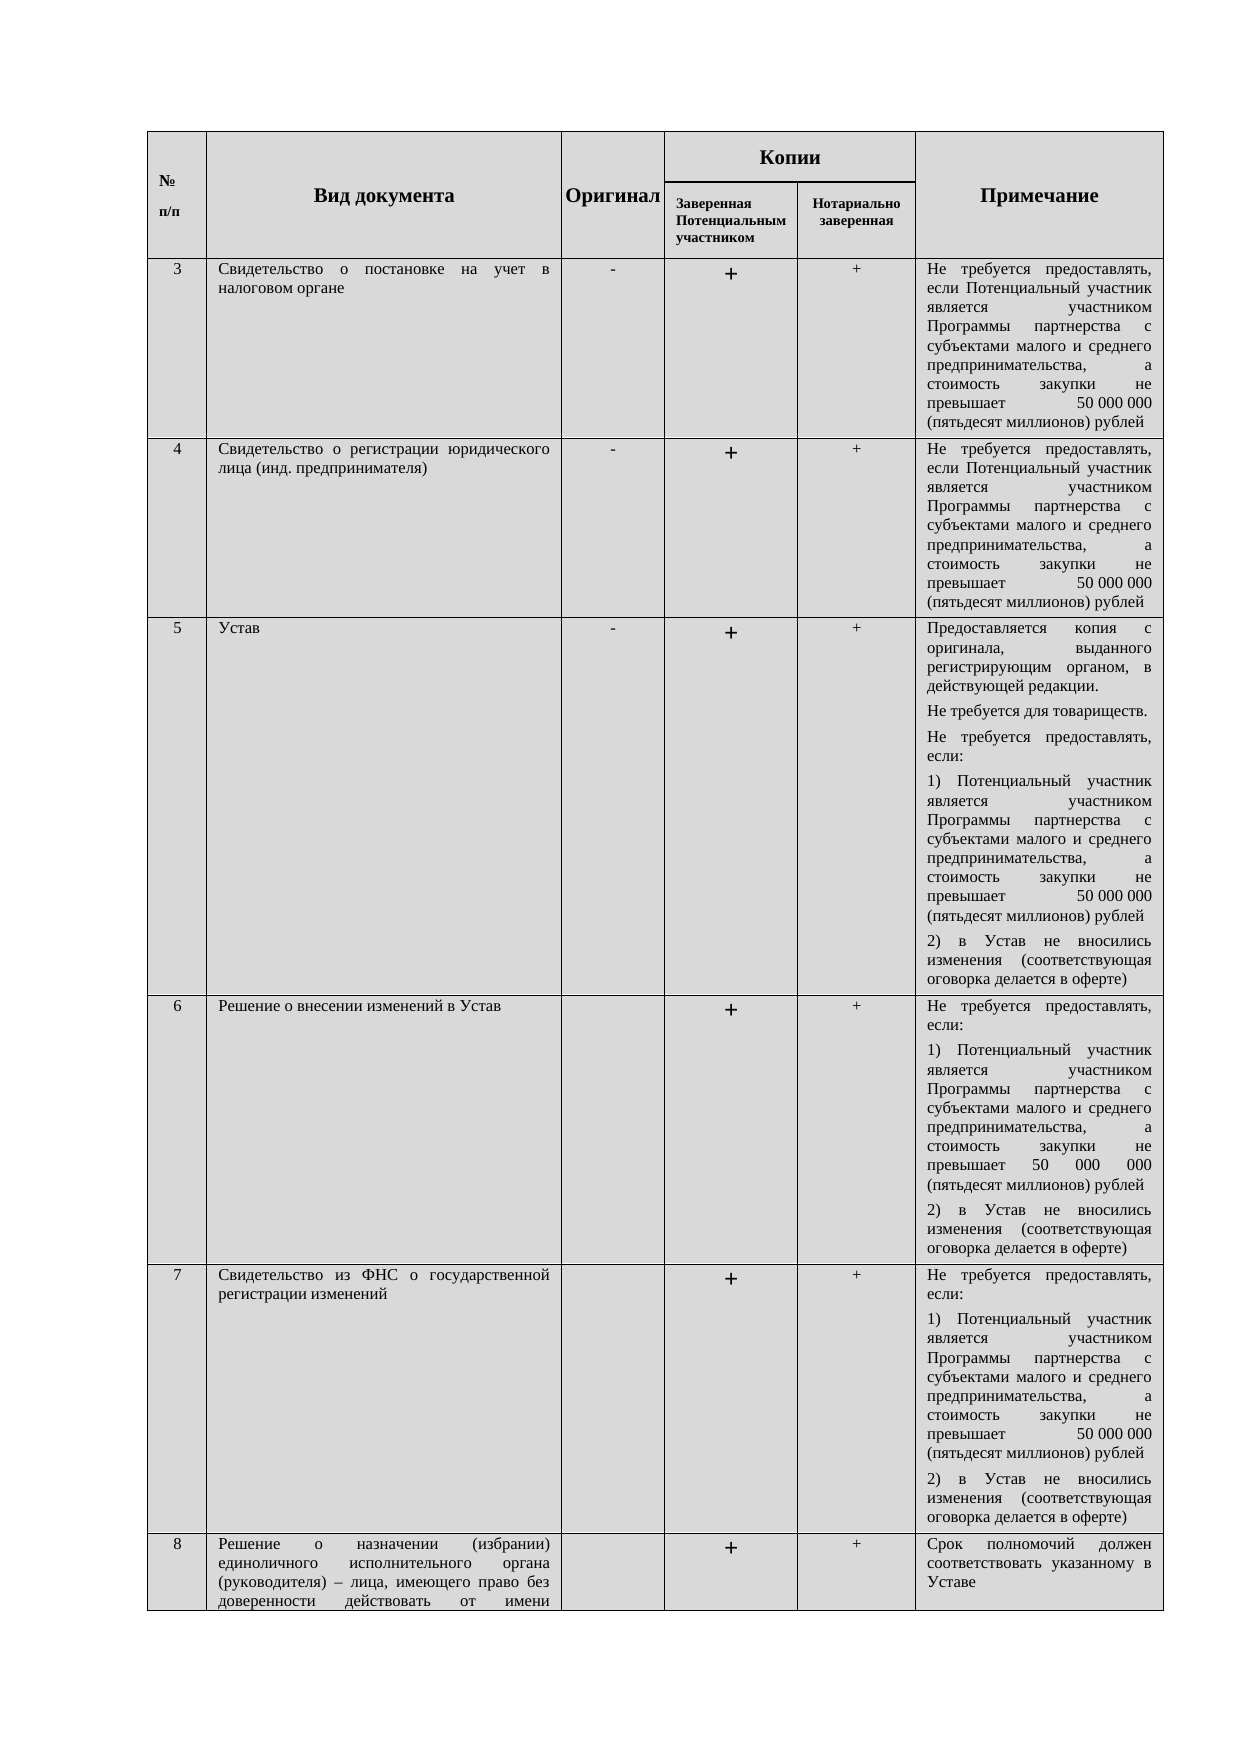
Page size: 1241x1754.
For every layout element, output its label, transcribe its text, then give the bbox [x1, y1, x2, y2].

table_cell + [665, 1265, 797, 1532]
table_cell Не требуется предоставлять, если Потенциальный участник является участником Программы партнерства с субъектами малого и среднего предпринимательства, а стоимость закупки не превышает 50 000 000 (пятьдесят миллионов) рублей [916, 439, 1163, 617]
table_cell Устав [207, 618, 561, 994]
table_cell Не требуется предоставлять, если Потенциальный участник является участником Программы партнерства с субъектами малого и среднего предпринимательства, а стоимость закупки не превышает 50 000 000 (пятьдесят миллионов) рублей [916, 259, 1163, 437]
table_cell Не требуется предоставлять, если: 1) Потенциальный участник является участником Программы партнерства с субъектами малого и среднего предпринимательства, а стоимость закупки не превышает 50 000 000 (пятьдесят миллионов) рублей 2) в Устав не вносились изменения (соответствующая оговорка делается в оферте) [916, 1265, 1163, 1532]
table_cell + [665, 1534, 797, 1610]
table_cell - [562, 259, 664, 437]
table_cell + [798, 259, 915, 437]
table_cell + [665, 618, 797, 994]
table_header Примечание [916, 132, 1163, 258]
table_cell + [798, 1534, 915, 1610]
table_cell [562, 1265, 664, 1532]
table_cell 3 [148, 259, 206, 437]
table_cell Свидетельство о постановке на учет в налоговом органе [207, 259, 561, 437]
table_header Вид документа [207, 132, 561, 258]
table_cell Нотариально заверенная [798, 183, 915, 258]
table_cell 8 [148, 1534, 206, 1610]
table_cell Свидетельство из ФНС о государственной регистрации изменений [207, 1265, 561, 1532]
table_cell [207, 1534, 561, 1610]
table_cell 5 [148, 618, 206, 994]
table_cell [562, 996, 664, 1263]
table_cell + [665, 259, 797, 437]
table_cell [562, 1534, 664, 1610]
table_cell + [665, 996, 797, 1263]
table_cell - [562, 618, 664, 994]
table_cell + [798, 618, 915, 994]
table_cell 4 [148, 439, 206, 617]
table_cell + [798, 1265, 915, 1532]
table_cell + [665, 439, 797, 617]
table_cell 7 [148, 1265, 206, 1532]
table_cell Свидетельство о регистрации юридического лица (инд. предпринимателя) [207, 439, 561, 617]
table_cell Не требуется предоставлять, если: 1) Потенциальный участник является участником Программы партнерства с субъектами малого и среднего предпринимательства, а стоимость закупки не превышает 50 000 000 (пятьдесят миллионов) рублей 2) в Устав не вносились изменения (соответствующая оговорка делается в оферте) [916, 996, 1163, 1263]
table_cell - [562, 439, 664, 617]
table_header Копии [665, 132, 915, 181]
table_cell Предоставляется копия с оригинала, выданного регистрирующим органом, в действующей редакции. Не требуется для товариществ. Не требуется предоставлять, если: 1) Потенциальный участник является участником Программы партнерства с субъектами малого и среднего предпринимательства, а стоимость закупки не превышает 50 000 000 (пятьдесят миллионов) рублей 2) в Устав не вносились изменения (соответствующая оговорка делается в оферте) [916, 618, 1163, 994]
table_header № п/п [148, 132, 206, 258]
table_cell Заверенная Потенциальным участником [665, 183, 797, 258]
table_cell + [798, 439, 915, 617]
table_cell 6 [148, 996, 206, 1263]
table_cell Решение о внесении изменений в Устав [207, 996, 561, 1263]
table_cell + [798, 996, 915, 1263]
table_header Оригинал [562, 132, 664, 258]
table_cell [916, 1534, 1163, 1610]
